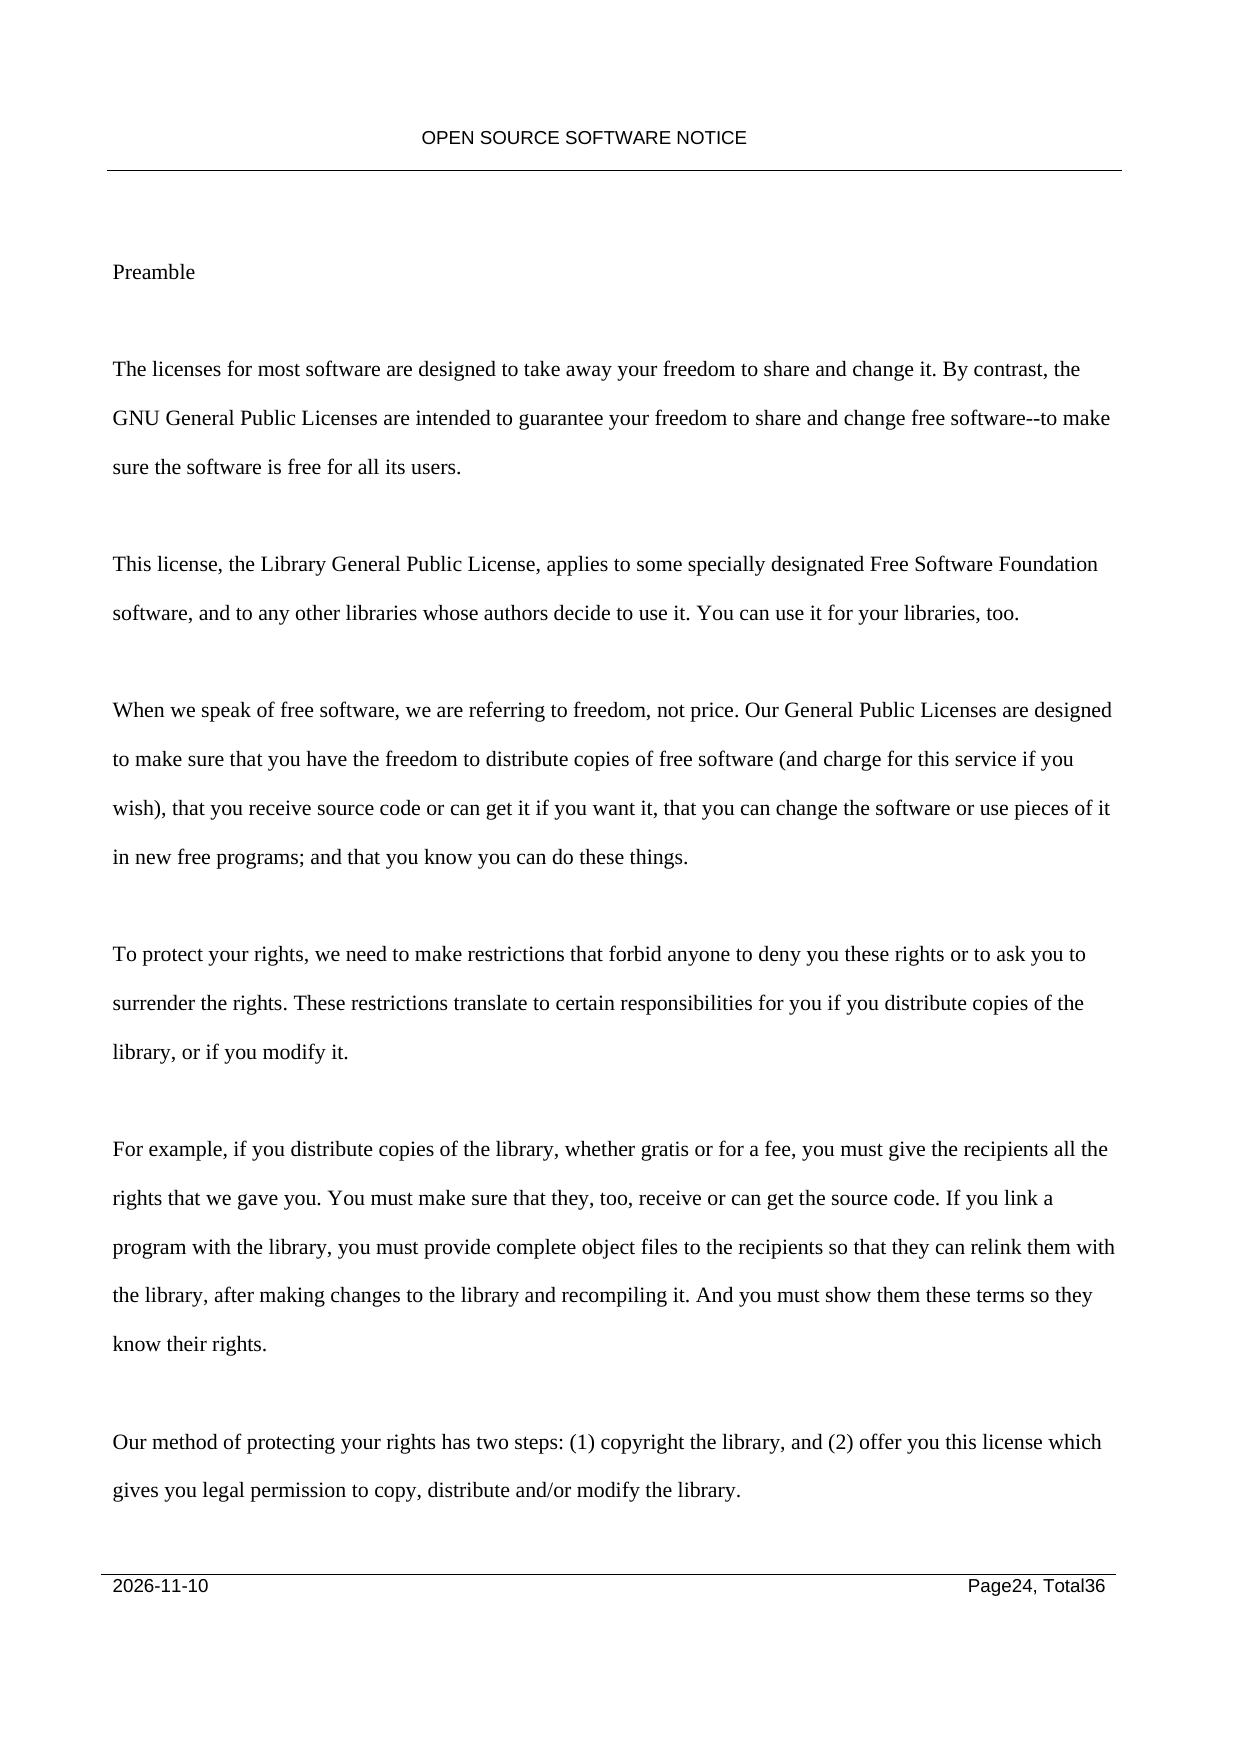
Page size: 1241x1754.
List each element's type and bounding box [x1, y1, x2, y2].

text [112, 206, 1128, 1506]
